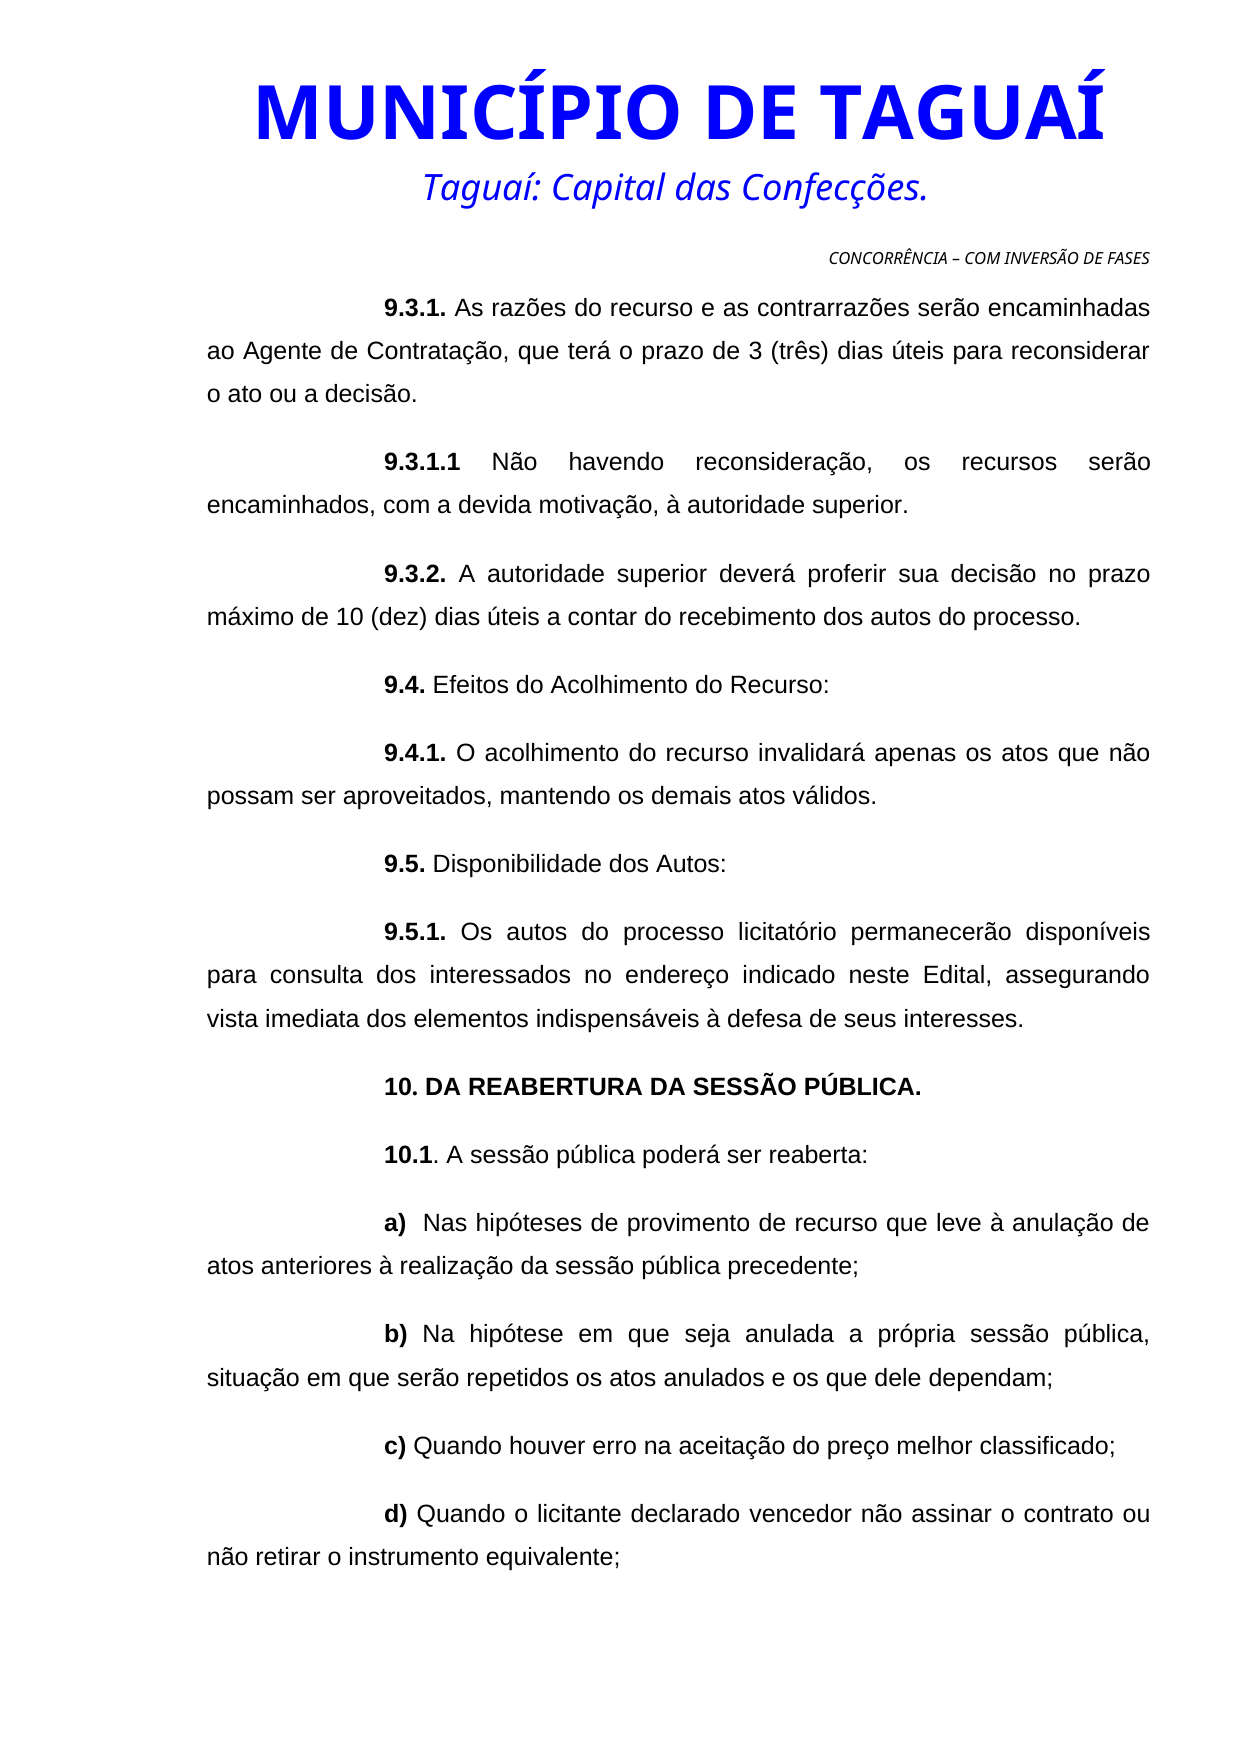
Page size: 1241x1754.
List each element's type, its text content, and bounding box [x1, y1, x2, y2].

text 9.3.1. As razões do recurso e as contrarrazões serão encaminhadas ao Agente de Contratação, que terá o prazo de 3 (três) dias úteis para reconsiderar o ato ou a decisão. [207, 293, 1152, 408]
text c) Quando houver erro na aceitação do preço melhor classificado; [207, 1431, 1152, 1459]
text b) Na hipótese em que seja anulada a própria sessão pública, situação em que serão repetidos os atos anulados e os que dele dependam; [207, 1319, 1152, 1391]
text 10.1. A sessão pública poderá ser reaberta: [207, 1140, 1152, 1169]
text 9.5.1. Os autos do processo licitatório permanecerão disponíveis para consulta dos interessados no endereço indicado neste Edital, assegurando vista imediata dos elementos indispensáveis à defesa de seus interesses. [207, 917, 1152, 1032]
text 9.3.2. A autoridade superior deverá proferir sua decisão no prazo máximo de 10 (dez) dias úteis a contar do recebimento dos autos do processo. [207, 559, 1152, 631]
text a) Nas hipóteses de provimento de recurso que leve à anulação de atos anteriores à realização da sessão pública precedente; [207, 1208, 1152, 1280]
text 10. DA REABERTURA DA SESSÃO PÚBLICA. [207, 1072, 1152, 1101]
text 9.5. Disponibilidade dos Autos: [207, 849, 1152, 878]
text d) Quando o licitante declarado vencedor não assinar o contrato ou não retirar o instrumento equivalente; [207, 1499, 1152, 1571]
text 9.4. Efeitos do Acolhimento do Recurso: [207, 670, 1152, 699]
text 9.3.1.1 Não havendo reconsideração, os recursos serão encaminhados, com a devida motivação, à autoridade superior. [207, 447, 1152, 519]
text 9.4.1. O acolhimento do recurso invalidará apenas os atos que não possam ser aproveitados, mantendo os demais atos válidos. [207, 738, 1152, 810]
